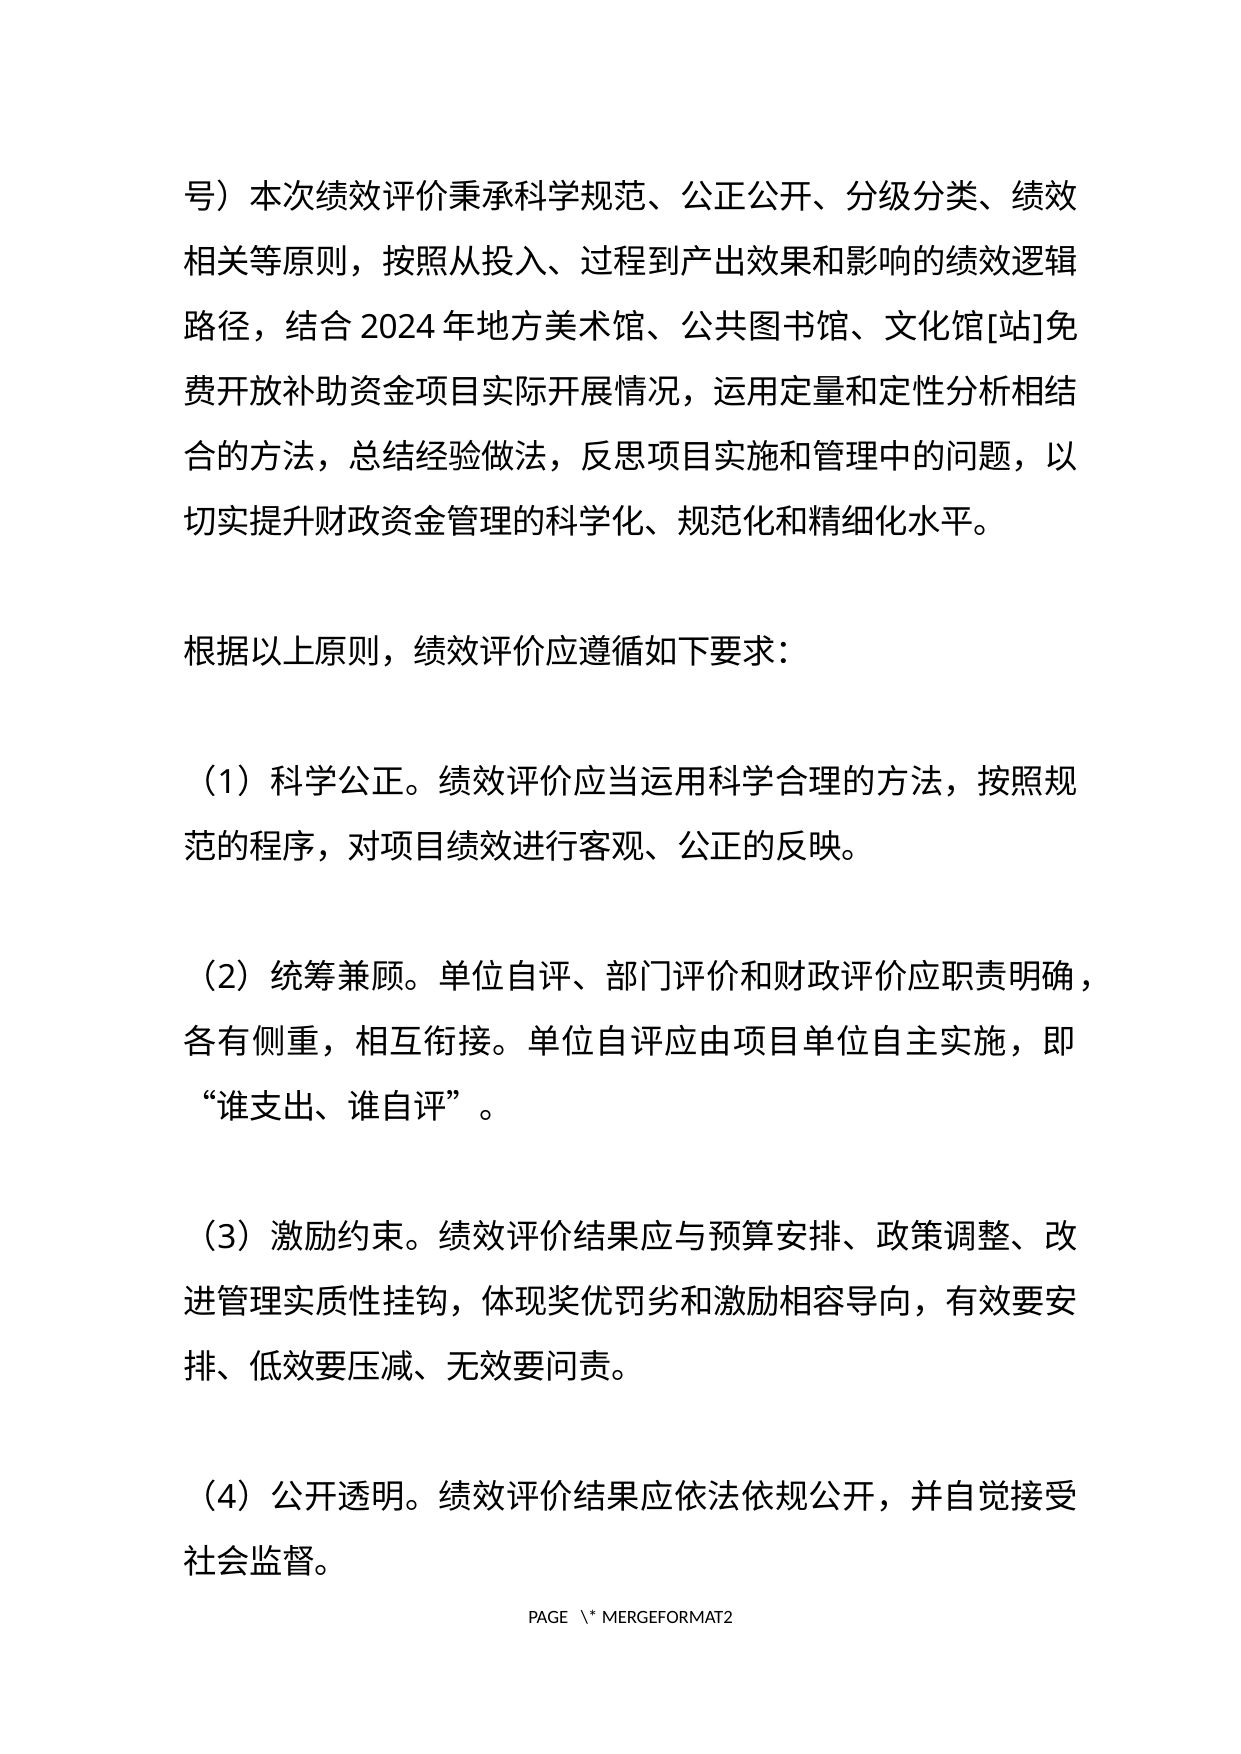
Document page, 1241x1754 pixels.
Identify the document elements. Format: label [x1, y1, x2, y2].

text [183, 162, 1078, 1592]
